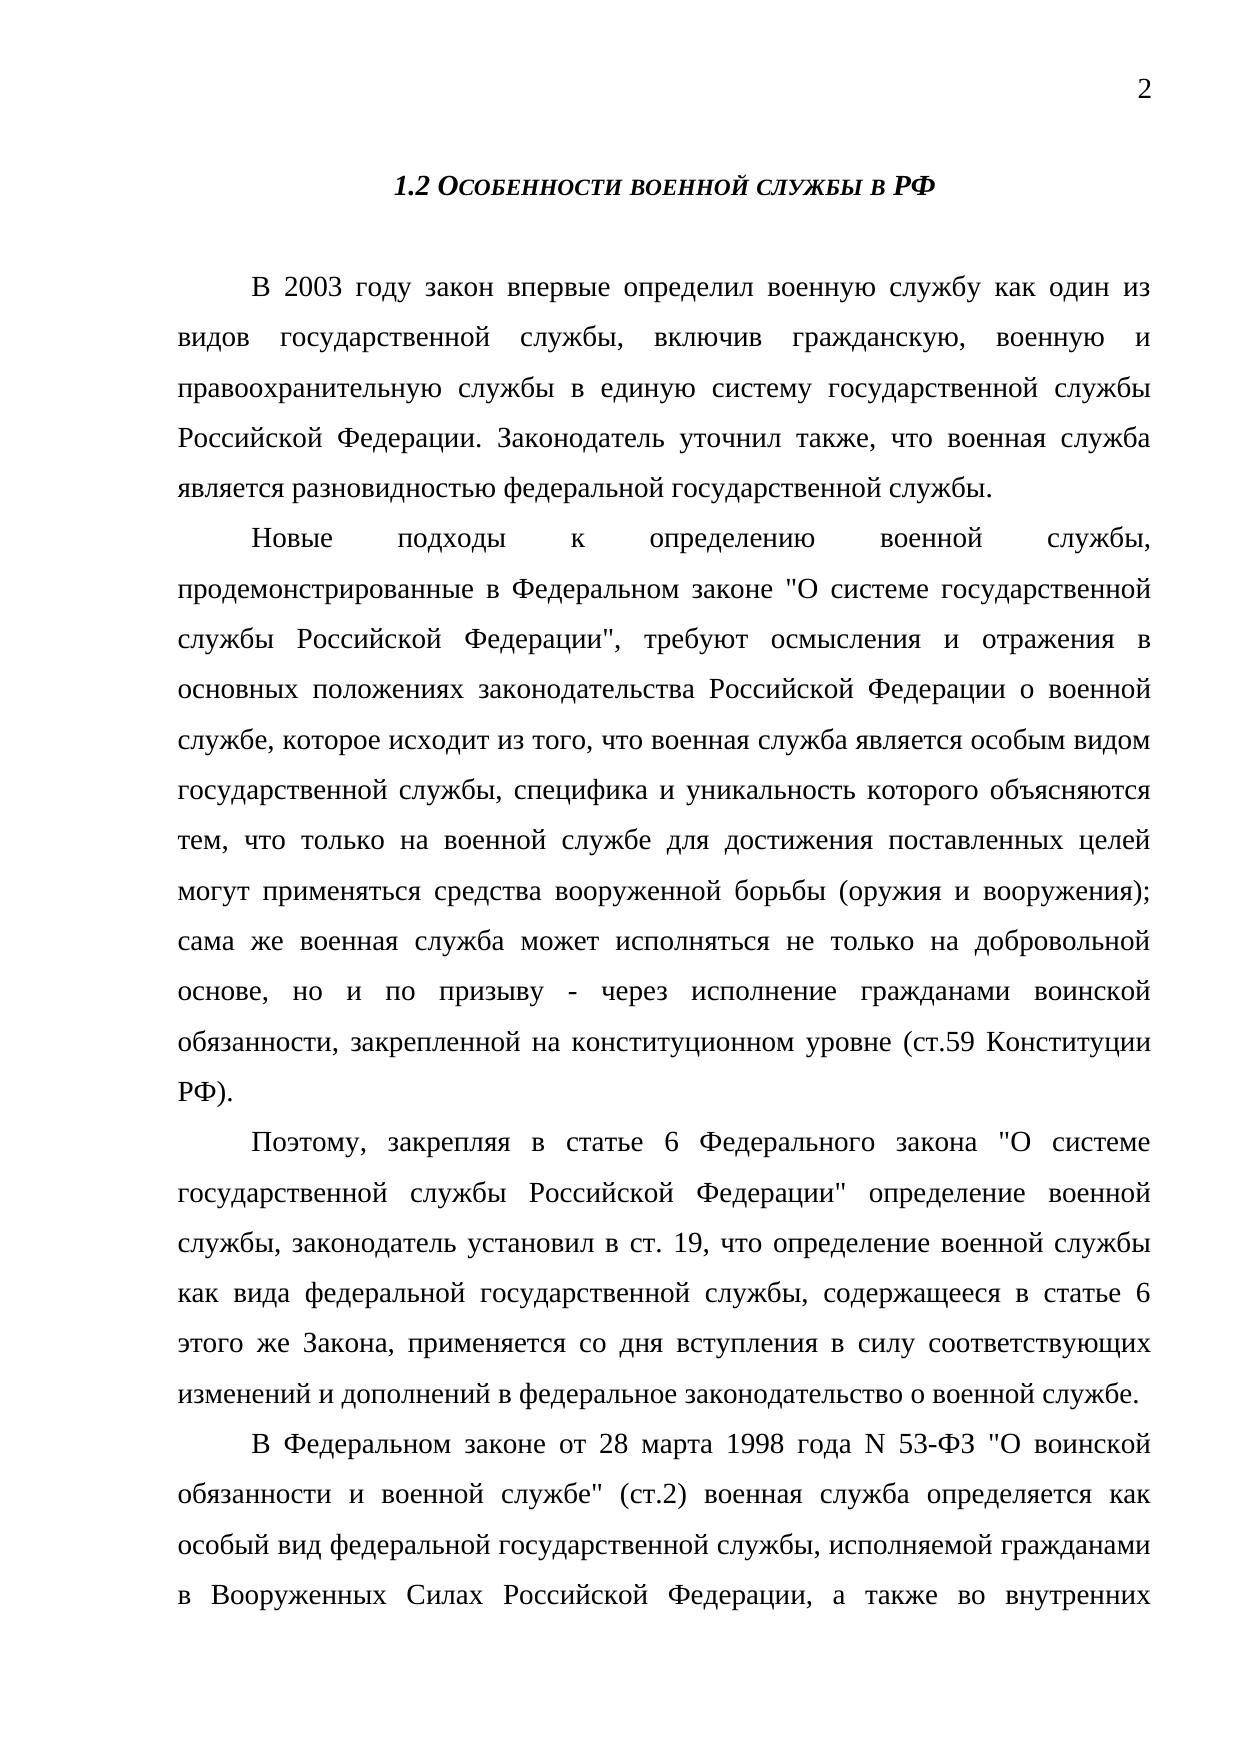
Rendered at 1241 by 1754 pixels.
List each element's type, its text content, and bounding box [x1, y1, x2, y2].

text Поэтому, закрепляя в статье 6 Федерального закона "О системе государственной службы Российской Федерации" определение военной службы, законодатель установил в ст. 19, что определение военной службы как вида федеральной государственной службы, содержащееся в статье 6 этого же Закона, применяется со дня вступления в силу соответствующих изменений и дополнений в федеральное законодательство о военной службе. [177, 1124, 1152, 1409]
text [177, 1426, 1152, 1611]
subtitle 1.2 Особенности военной службы в РФ [177, 168, 1152, 202]
text Новые подходы к определению военной службы, продемонстрированные в Федеральном законе "О системе государственной службы Российской Федерации", требуют осмысления и отражения в основных положениях законодательства Российской Федерации о военной службе, которое исходит из того, что военная служба является особым видом государственной службы, специфика и уникальность которого объясняются тем, что только на военной службе для достижения поставленных целей могут применяться средства вооруженной борьбы (оружия и вооружения); сама же военная служба может исполняться не только на добровольной основе, но и по призыву - через исполнение гражданами воинской обязанности, закрепленной на конституционном уровне (ст.59 Конституции РФ). [177, 521, 1152, 1108]
text В 2003 году закон впервые определил военную службу как один из видов государственной службы, включив гражданскую, военную и правоохранительную службы в единую систему государственной службы Российской Федерации. Законодатель уточнил также, что военная служба является разновидностью федеральной государственной службы. [177, 269, 1152, 504]
